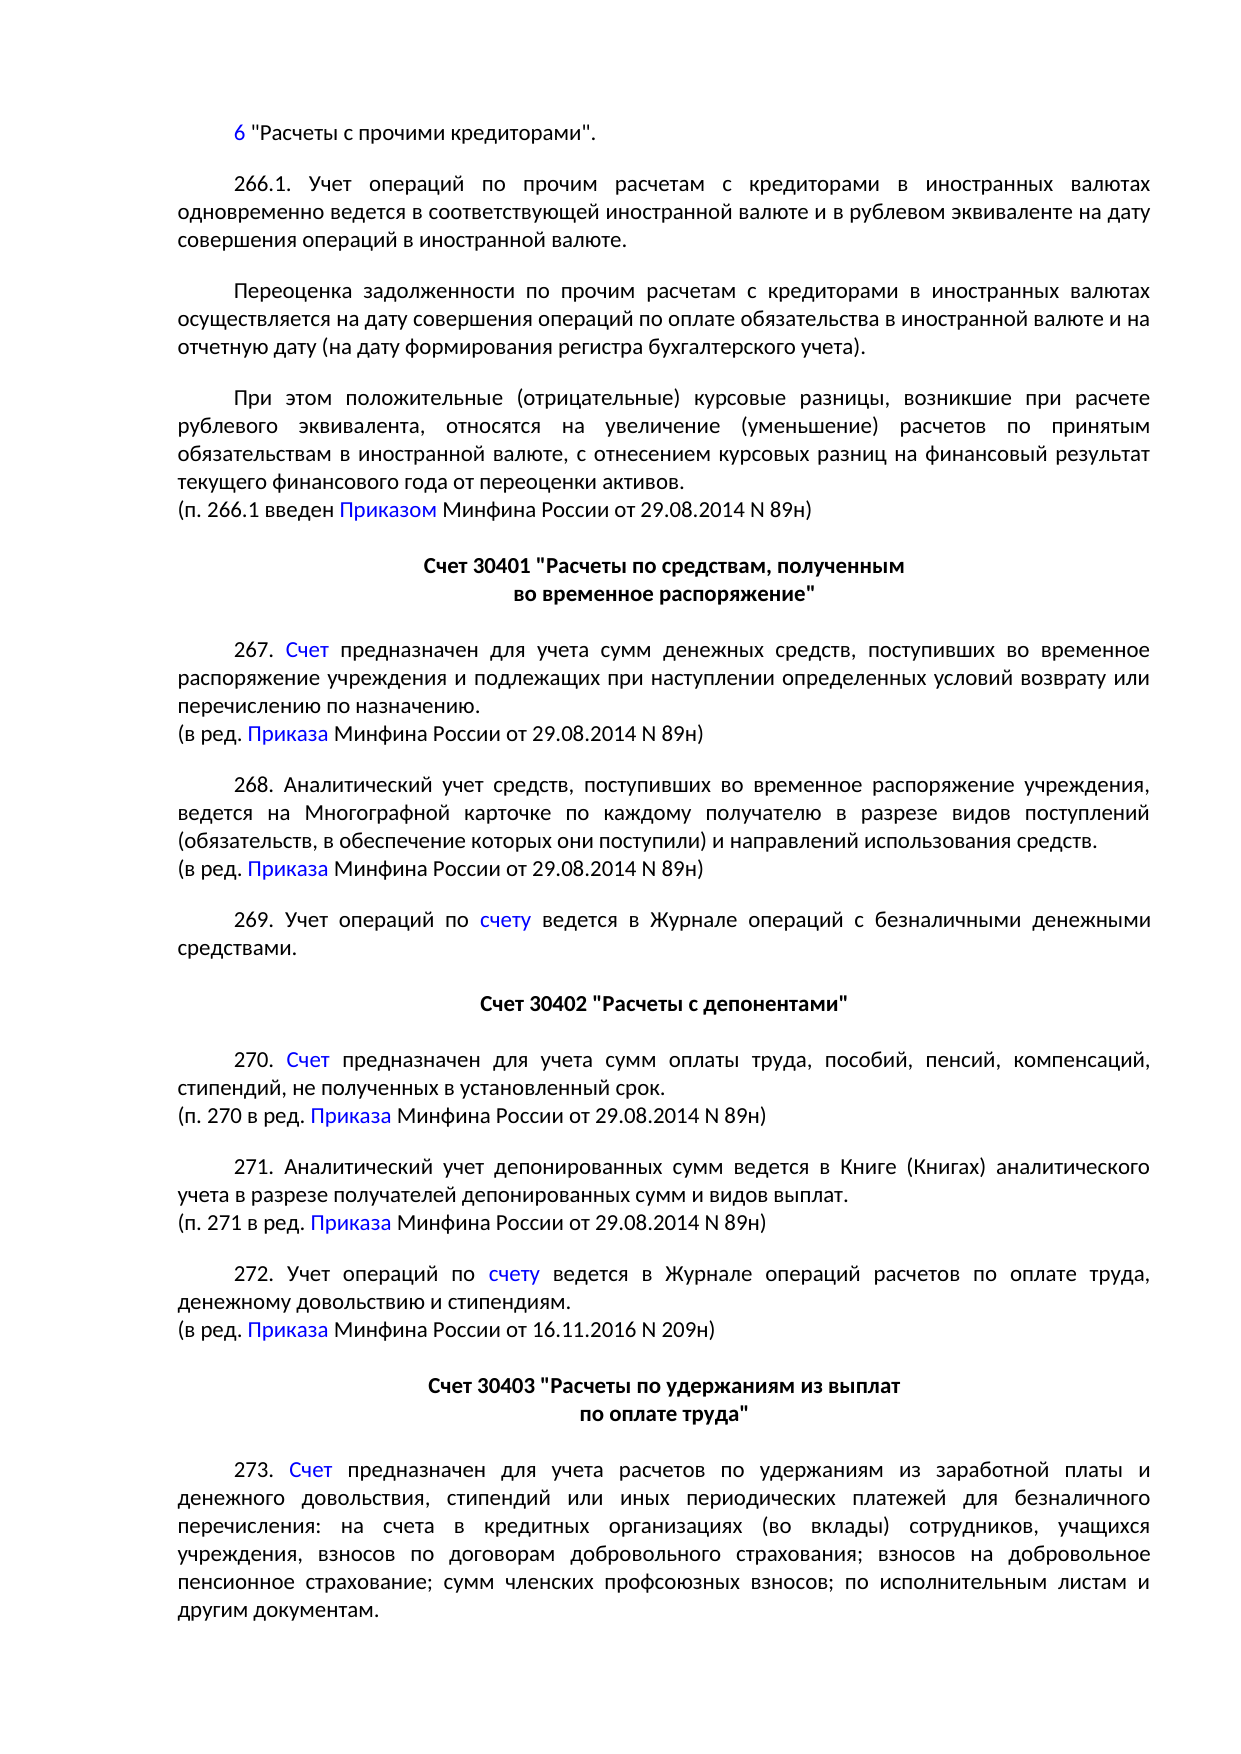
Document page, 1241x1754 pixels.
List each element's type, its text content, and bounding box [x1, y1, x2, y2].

title Счет 30402 "Расчеты с депонентами" [177, 989, 1152, 1017]
text При этом положительные (отрицательные) курсовые разницы, возникшие при расчете рублевого эквивалента, относятся на увеличение (уменьшение) расчетов по принятым обязательствам в иностранной валюте, с отнесением курсовых разниц на финансовый результат текущего финансового года от переоценки активов. [177, 383, 1152, 495]
text Переоценка задолженности по прочим расчетам с кредиторами в иностранных валютах осуществляется на дату совершения операций по оплате обязательства в иностранной валюте и на отчетную дату (на дату формирования регистра бухгалтерского учета). [177, 276, 1152, 360]
text 268. Аналитический учет средств, поступивших во временное распоряжение учреждения, ведется на Многографной карточке по каждому получателю в разрезе видов поступлений (обязательств, в обеспечение которых они поступили) и направлений использования средств. [177, 770, 1152, 854]
text 266.1. Учет операций по прочим расчетам с кредиторами в иностранных валютах одновременно ведется в соответствующей иностранной валюте и в рублевом эквиваленте на дату совершения операций в иностранной валюте. [177, 169, 1152, 253]
text 271. Аналитический учет депонированных сумм ведется в Книге (Книгах) аналитического учета в разрезе получателей депонированных сумм и видов выплат. [177, 1152, 1152, 1208]
text (в ред. Приказа Минфина России от 29.08.2014 N 89н) [177, 854, 1152, 882]
text 272. Учет операций по счету ведется в Журнале операций расчетов по оплате труда, денежному довольствию и стипендиям. [177, 1259, 1152, 1315]
text 270. Счет предназначен для учета сумм оплаты труда, пособий, пенсий, компенсаций, стипендий, не полученных в установленный срок. [177, 1045, 1152, 1101]
title Счет 30403 "Расчеты по удержаниям из выплат [177, 1371, 1152, 1399]
text 267. Счет предназначен для учета сумм денежных средств, поступивших во временное распоряжение учреждения и подлежащих при наступлении определенных условий возврату или перечислению по назначению. [177, 635, 1152, 719]
text (п. 266.1 введен Приказом Минфина России от 29.08.2014 N 89н) [177, 495, 1152, 523]
text (п. 271 в ред. Приказа Минфина России от 29.08.2014 N 89н) [177, 1208, 1152, 1236]
title во временное распоряжение" [177, 579, 1152, 607]
text (в ред. Приказа Минфина России от 16.11.2016 N 209н) [177, 1315, 1152, 1343]
title Счет 30401 "Расчеты по средствам, полученным [177, 551, 1152, 579]
title по оплате труда" [177, 1399, 1152, 1427]
text 273. Счет предназначен для учета расчетов по удержаниям из заработной платы и денежного довольствия, стипендий или иных периодических платежей для безналичного перечисления: на счета в кредитных организациях (во вклады) сотрудников, учащихся учреждения, взносов по договорам добровольного страхования; взносов на добровольное пенсионное страхование; сумм членских профсоюзных взносов; по исполнительным листам и другим документам. [177, 1455, 1152, 1623]
text (п. 270 в ред. Приказа Минфина России от 29.08.2014 N 89н) [177, 1101, 1152, 1129]
text 6 "Расчеты с прочими кредиторами". [177, 118, 1152, 146]
text 269. Учет операций по счету ведется в Журнале операций с безналичными денежными средствами. [177, 905, 1152, 961]
text (в ред. Приказа Минфина России от 29.08.2014 N 89н) [177, 719, 1152, 747]
